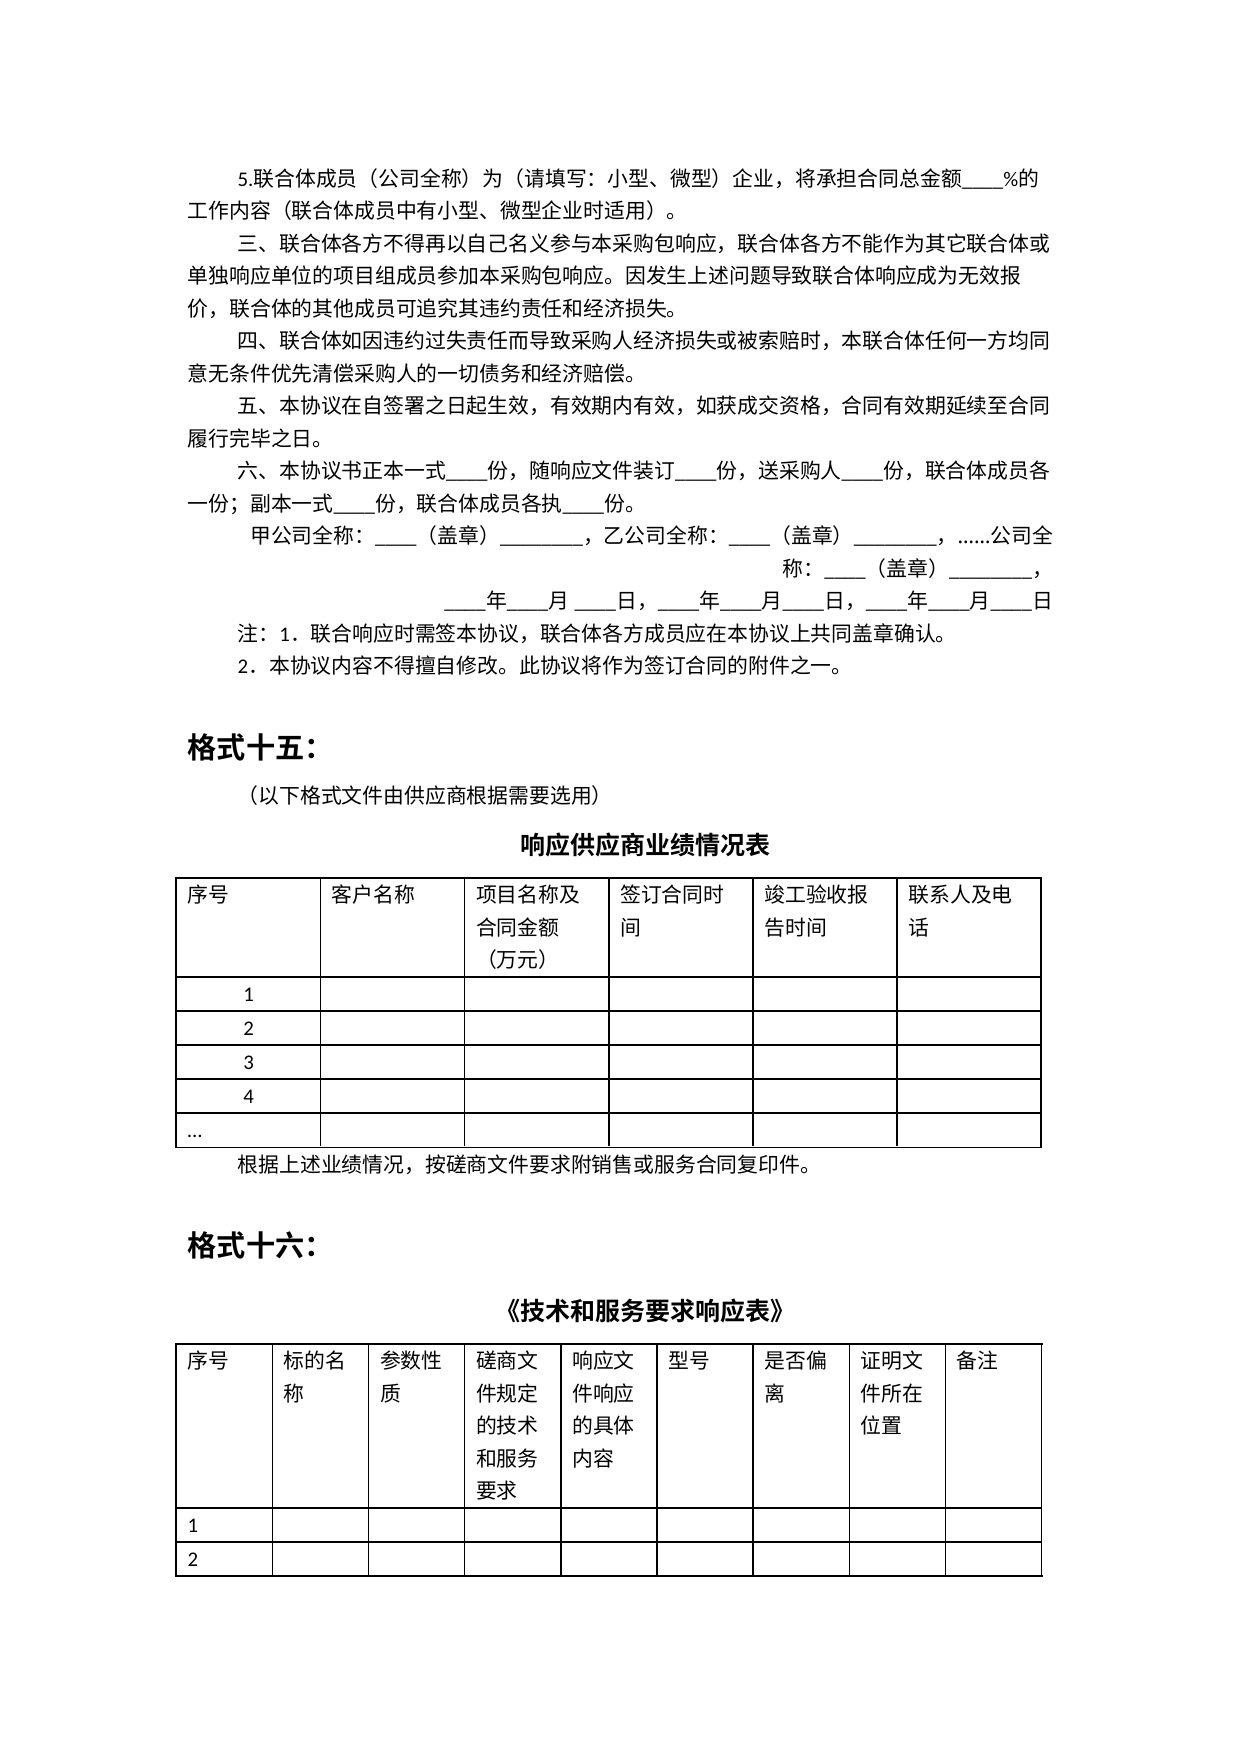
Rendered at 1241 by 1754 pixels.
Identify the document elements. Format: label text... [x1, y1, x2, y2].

text 《技术和服务要求响应表》 [187, 1278, 1053, 1343]
text 2．本协议内容不得擅自修改。此协议将作为签订合同的附件之一。 [187, 649, 1053, 682]
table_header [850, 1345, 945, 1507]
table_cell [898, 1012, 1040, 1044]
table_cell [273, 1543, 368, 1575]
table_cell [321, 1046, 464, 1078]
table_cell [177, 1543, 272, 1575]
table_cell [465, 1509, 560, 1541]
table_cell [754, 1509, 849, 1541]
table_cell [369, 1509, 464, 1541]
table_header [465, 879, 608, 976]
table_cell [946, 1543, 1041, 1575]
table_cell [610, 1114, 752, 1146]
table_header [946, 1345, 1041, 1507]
text 5.联合体成员（公司全称）为（请填写：小型、微型）企业，将承担合同总金额____%的工作内容（联合体成员中有小型、微型企业时适用）。 [187, 162, 1053, 227]
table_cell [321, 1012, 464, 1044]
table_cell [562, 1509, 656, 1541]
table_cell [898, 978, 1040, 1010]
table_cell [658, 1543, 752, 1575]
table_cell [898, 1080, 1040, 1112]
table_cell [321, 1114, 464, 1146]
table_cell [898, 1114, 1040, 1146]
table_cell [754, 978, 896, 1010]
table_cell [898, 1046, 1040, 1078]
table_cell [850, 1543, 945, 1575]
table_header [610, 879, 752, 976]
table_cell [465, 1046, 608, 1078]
text 响应供应商业绩情况表 [187, 812, 1053, 877]
text 四、联合体如因违约过失责任而导致采购人经济损失或被索赔时，本联合体任何一方均同意无条件优先清偿采购人的一切债务和经济赔偿。 [187, 324, 1053, 389]
text 五、本协议在自签署之日起生效，有效期内有效，如获成交资格，合同有效期延续至合同履行完毕之日。 [187, 389, 1053, 454]
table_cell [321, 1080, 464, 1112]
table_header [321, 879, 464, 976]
text 格式十六： [187, 1213, 1053, 1278]
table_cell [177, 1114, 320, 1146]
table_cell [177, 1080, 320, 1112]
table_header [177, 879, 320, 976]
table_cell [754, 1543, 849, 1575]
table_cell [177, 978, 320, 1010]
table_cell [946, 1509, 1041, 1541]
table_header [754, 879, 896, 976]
text 甲公司全称：____（盖章）________，乙公司全称：____（盖章）________，……公司全称：____（盖章）________， [187, 519, 1053, 584]
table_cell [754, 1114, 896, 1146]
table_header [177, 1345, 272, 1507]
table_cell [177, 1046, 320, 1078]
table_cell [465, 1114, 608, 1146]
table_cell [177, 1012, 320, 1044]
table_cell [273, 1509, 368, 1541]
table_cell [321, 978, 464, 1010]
text （以下格式文件由供应商根据需要选用） [187, 779, 1053, 812]
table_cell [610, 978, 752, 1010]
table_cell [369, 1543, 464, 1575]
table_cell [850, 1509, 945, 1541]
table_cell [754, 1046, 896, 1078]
text 格式十五： [187, 714, 1053, 779]
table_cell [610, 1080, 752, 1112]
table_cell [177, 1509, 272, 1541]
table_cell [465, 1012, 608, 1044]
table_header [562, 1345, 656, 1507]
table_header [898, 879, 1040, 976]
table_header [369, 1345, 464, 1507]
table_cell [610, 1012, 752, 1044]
text 三、联合体各方不得再以自己名义参与本采购包响应，联合体各方不能作为其它联合体或单独响应单位的项目组成员参加本采购包响应。因发生上述问题导致联合体响应成为无效报价，联合体的其他成员可追究其违约责任和经济损失。 [187, 227, 1053, 324]
text 六、本协议书正本一式____份，随响应文件装订____份，送采购人____份，联合体成员各一份；副本一式____份，联合体成员各执____份。 [187, 454, 1053, 519]
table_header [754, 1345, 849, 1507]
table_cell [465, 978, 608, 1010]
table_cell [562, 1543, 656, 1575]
text 根据上述业绩情况，按磋商文件要求附销售或服务合同复印件。 [187, 1148, 1053, 1180]
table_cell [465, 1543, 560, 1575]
text ____年____月 ____日，____年____月____日，____年____月____日 [187, 584, 1053, 617]
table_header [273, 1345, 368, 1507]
text 注：1．联合响应时需签本协议，联合体各方成员应在本协议上共同盖章确认。 [187, 617, 1053, 649]
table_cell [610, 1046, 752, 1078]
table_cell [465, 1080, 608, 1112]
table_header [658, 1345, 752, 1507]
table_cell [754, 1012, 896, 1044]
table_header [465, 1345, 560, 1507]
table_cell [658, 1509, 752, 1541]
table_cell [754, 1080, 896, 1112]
